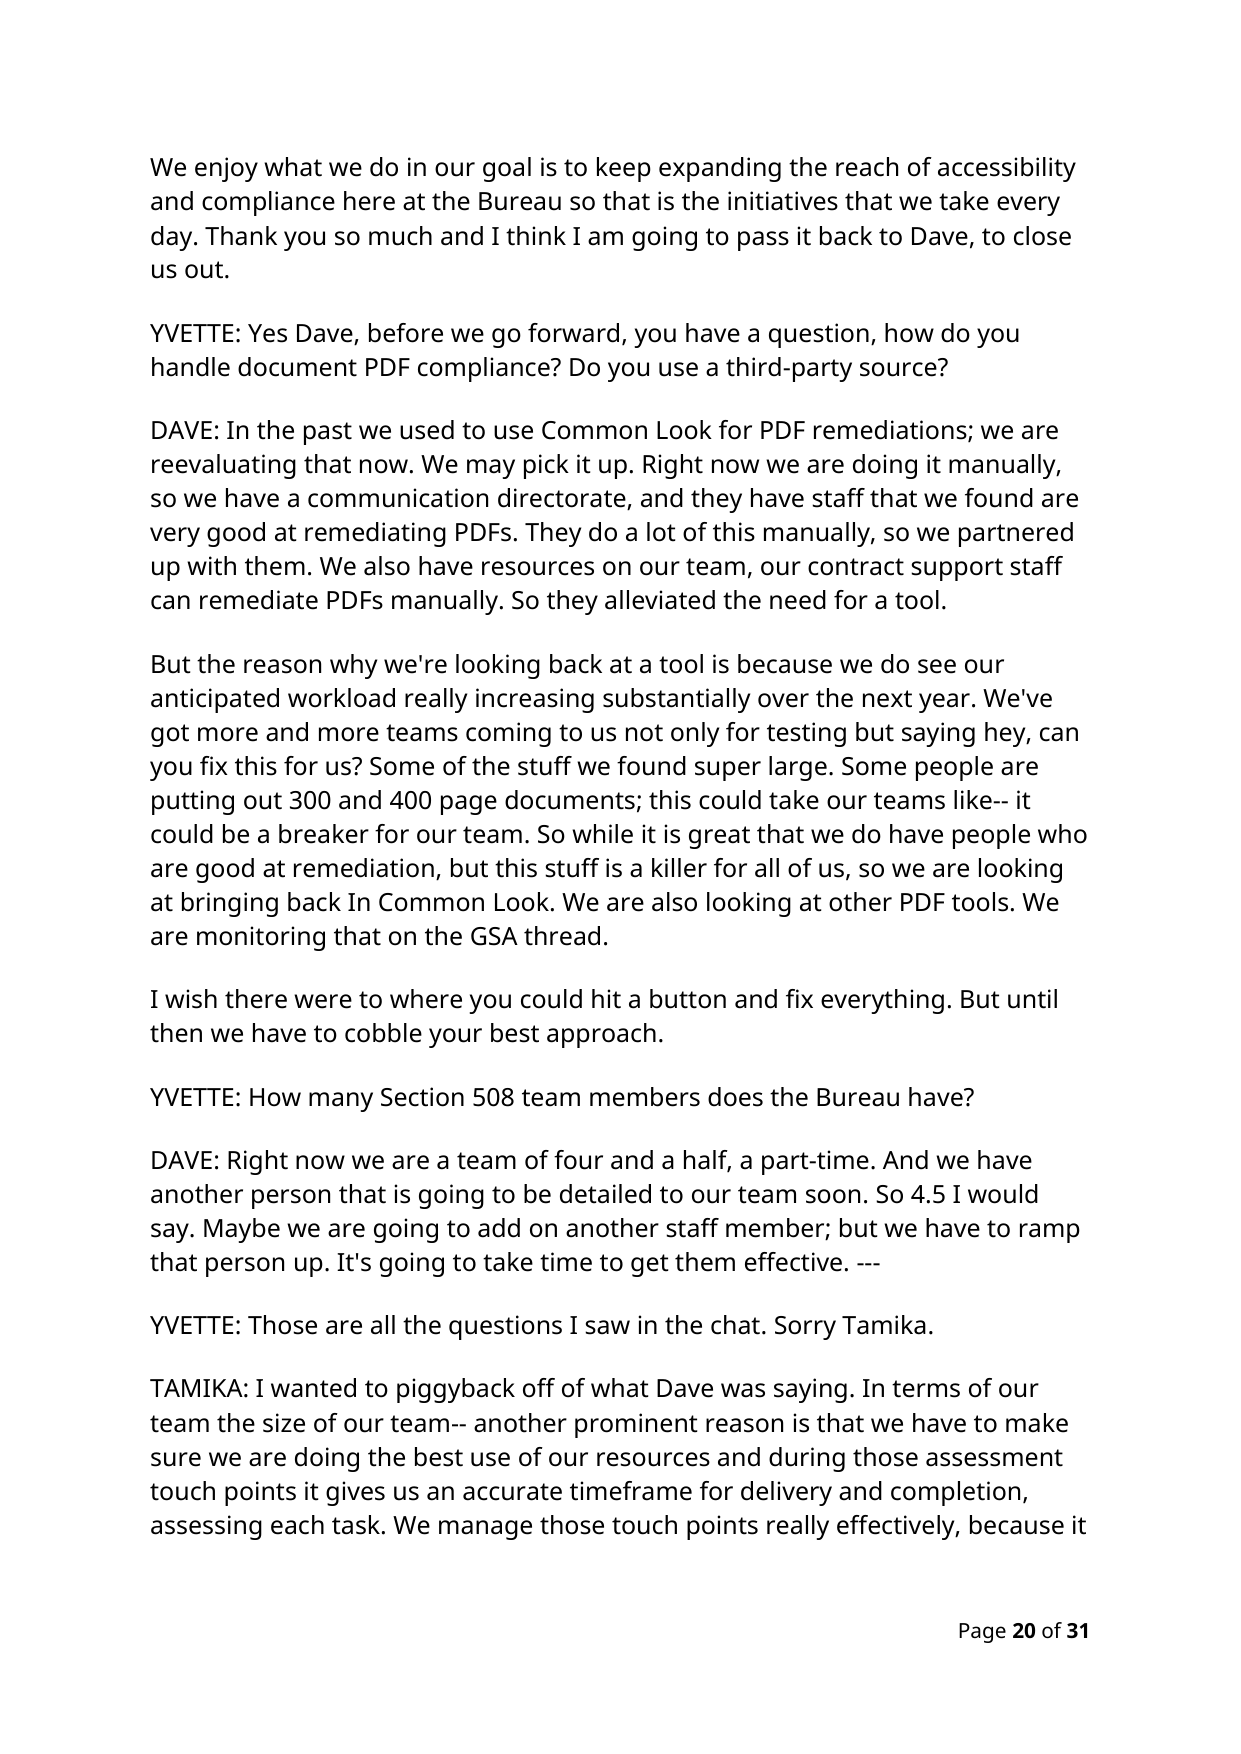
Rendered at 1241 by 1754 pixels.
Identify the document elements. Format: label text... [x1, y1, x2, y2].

text I wish there were to where you could hit a button and fix everything. But until then we have to cobble your best approach. [150, 982, 1090, 1050]
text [150, 1371, 1090, 1541]
text YVETTE: Yes Dave, before we go forward, you have a question, how do you handle document PDF compliance? Do you use a third-party source? [150, 315, 1090, 383]
text YVETTE: How many Section 508 team members does the Bureau have? [150, 1079, 1090, 1113]
text But the reason why we're looking back at a tool is because we do see our anticipated workload really increasing substantially over the next year. We've got more and more teams coming to us not only for testing but saying hey, can you fix this for us? Some of the stuff we found super large. Some people are putting out 300 and 400 page documents; this could take our teams like-- it could be a breaker for our team. So while it is great that we do have people who are good at remediation, but this stuff is a killer for all of us, so we are looking at bringing back In Common Look. We are also looking at other PDF tools. We are monitoring that on the GSA thread. [150, 646, 1090, 953]
text We enjoy what we do in our goal is to keep expanding the reach of accessibility and compliance here at the Bureau so that is the initiatives that we take every day. Thank you so much and I think I am going to pass it back to Dave, to close us out. [150, 150, 1090, 286]
text DAVE: In the past we used to use Common Look for PDF remediations; we are reevaluating that now. We may pick it up. Right now we are doing it manually, so we have a communication directorate, and they have staff that we found are very good at remediating PDFs. They do a lot of this manually, so we partnered up with them. We also have resources on our team, our contract support staff can remediate PDFs manually. So they alleviated the need for a tool. [150, 413, 1090, 617]
text YVETTE: Those are all the questions I saw in the chat. Sorry Tamika. [150, 1308, 1090, 1342]
text DAVE: Right now we are a team of four and a half, a part-time. And we have another person that is going to be detailed to our team soon. So 4.5 I would say. Maybe we are going to add on another staff member; but we have to ramp that person up. It's going to take time to get them effective. --- [150, 1142, 1090, 1279]
